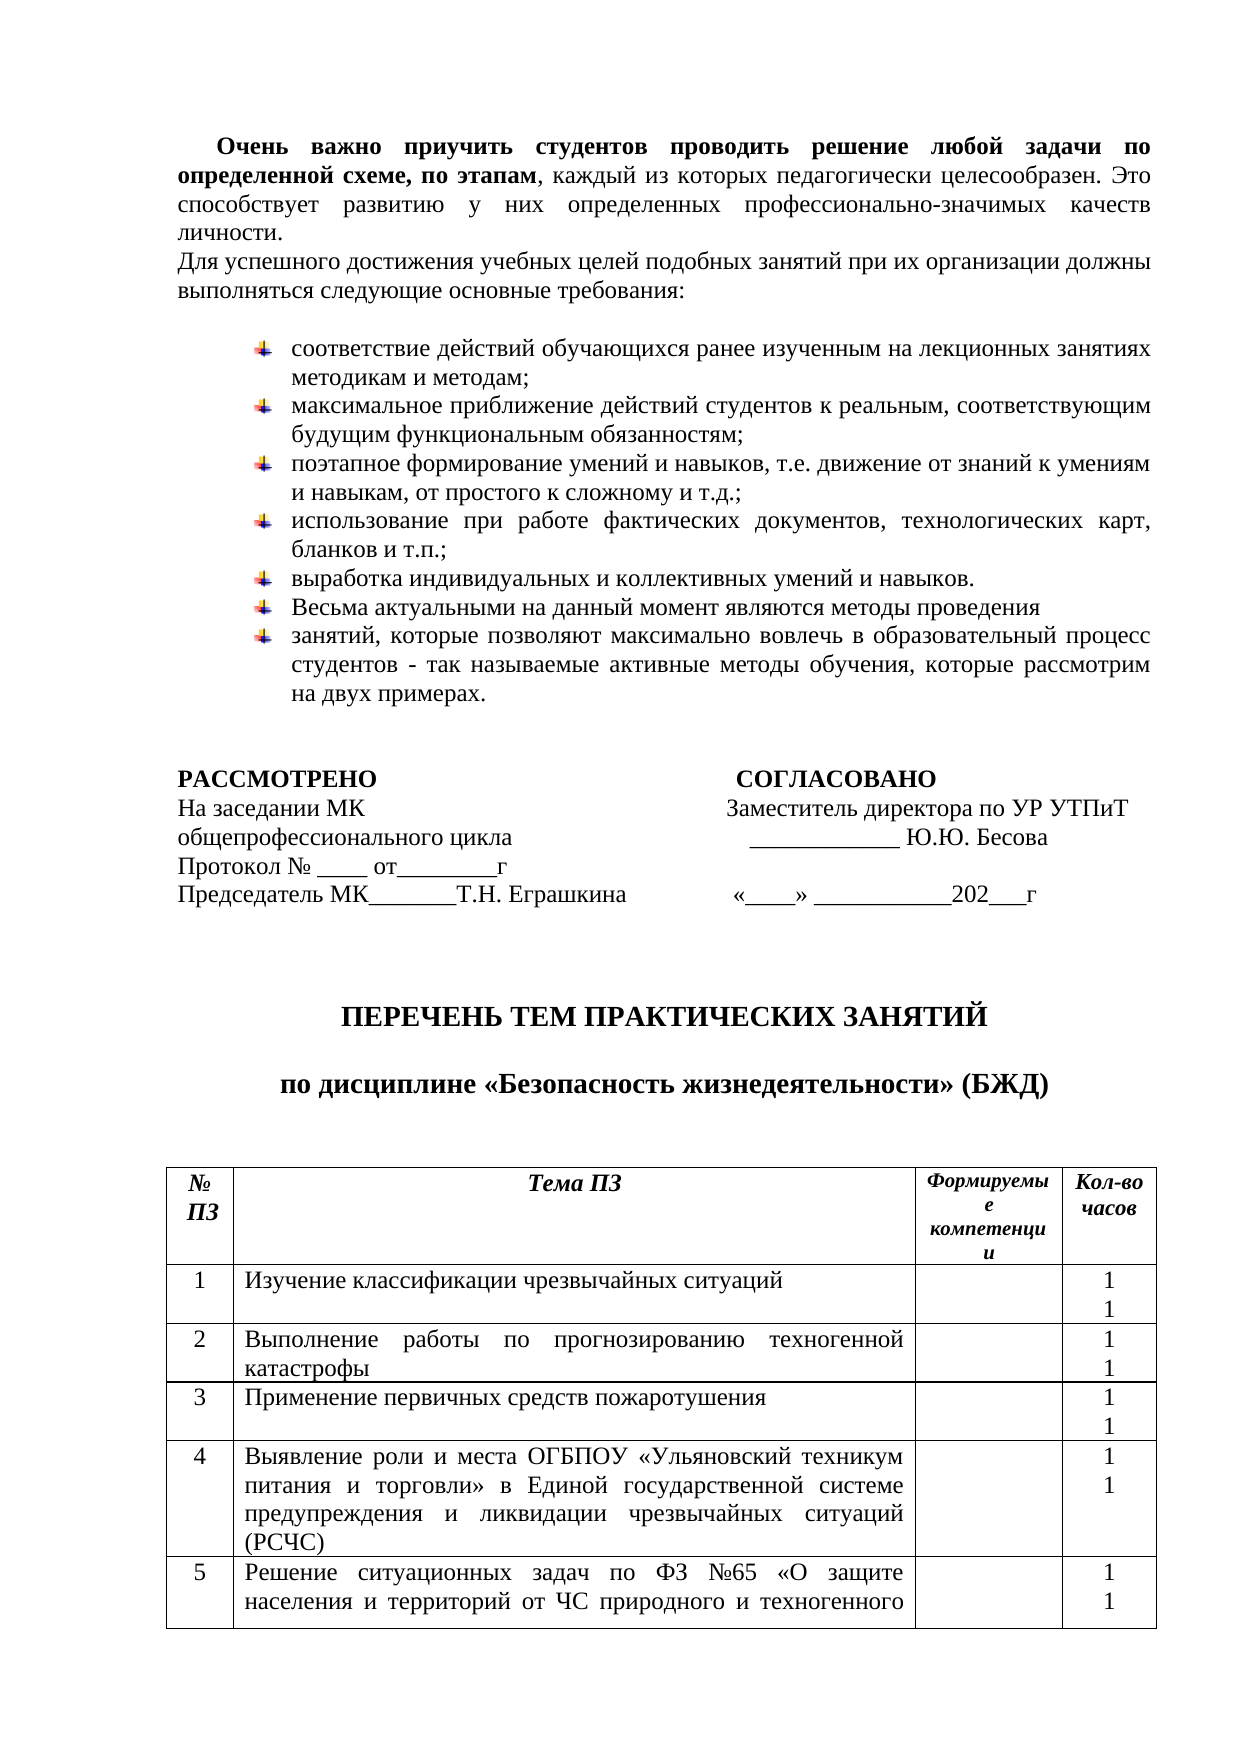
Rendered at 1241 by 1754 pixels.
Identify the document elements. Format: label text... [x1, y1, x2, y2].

list максимальное приближение действий студентов к реальным, соответствующим будущим функциональным обязанностям; [254, 390, 1152, 448]
table_cell 1 1 [1063, 1557, 1156, 1628]
list поэтапное формирование умений и навыков, т.е. движение от знаний к умениям и навыкам, от простого к сложному и т.д.; [254, 448, 1152, 505]
table_header Формируемые компетенции [916, 1168, 1062, 1264]
table_cell 3 [167, 1383, 233, 1440]
picture [254, 397, 272, 414]
picture [254, 598, 272, 615]
list соответствие действий обучающихся ранее изученным на лекционных занятиях методикам и методам; [254, 333, 1152, 390]
table_cell [916, 1441, 1062, 1556]
table_cell 4 [167, 1441, 233, 1556]
list занятий, которые позволяют максимально вовлечь в образовательный процесс студентов - так называемые активные методы обучения, которые рассмотрим на двух примерах. [254, 620, 1152, 707]
table_cell 1 1 [1063, 1383, 1156, 1440]
table_cell [916, 1324, 1062, 1381]
picture [254, 454, 272, 472]
list выработка индивидуальных и коллективных умений и навыков. [254, 563, 1152, 592]
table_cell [234, 1557, 915, 1628]
text Очень важно приучить студентов проводить решение любой задачи по определенной схеме, по этапам, каждый из которых педагогически целесообразен. Это способствует развитию у них определенных профессионально-значимых качеств личности. [177, 131, 1152, 246]
text Для успешного достижения учебных целей подобных занятий при их организации должны выполняться следующие основные требования: [177, 246, 1152, 304]
text РАССМОТРЕНО СОГЛАСОВАНО [177, 764, 1152, 793]
list Весьма актуальными на данный момент являются методы проведения [254, 592, 1152, 620]
picture [254, 627, 272, 644]
table_cell Выявление роли и места ОГБПОУ «Ульяновский техникум питания и торговли» в Единой государственной системе предупреждения и ликвидации чрезвычайных ситуаций (РСЧС) [234, 1441, 915, 1556]
text Председатель МК_______Т.Н. Еграшкина «____» ___________202___г [177, 879, 1152, 908]
list использование при работе фактических документов, технологических карт, бланков и т.п.; [254, 505, 1152, 563]
table_cell Применение первичных средств пожаротушения [234, 1383, 915, 1440]
table_cell 5 [167, 1557, 233, 1628]
table_cell Выполнение работы по прогнозированию техногенной катастрофы [234, 1324, 915, 1381]
table_header Тема ПЗ [234, 1168, 915, 1264]
table_cell Изучение классификации чрезвычайных ситуаций [234, 1265, 915, 1323]
table_header Кол-во часов [1063, 1168, 1156, 1264]
picture [254, 512, 272, 529]
picture [254, 569, 272, 587]
table_cell 1 1 [1063, 1441, 1156, 1556]
table_cell 1 1 [1063, 1324, 1156, 1381]
picture [254, 339, 272, 357]
table_header № ПЗ [167, 1168, 233, 1264]
table_cell 1 1 [1063, 1265, 1156, 1323]
text ПЕРЕЧЕНЬ ТЕМ ПРАКТИЧЕСКИХ ЗАНЯТИЙ [177, 999, 1152, 1033]
table_cell [916, 1383, 1062, 1440]
table_cell 2 [167, 1324, 233, 1381]
table_cell 1 [167, 1265, 233, 1323]
text Протокол № ____ от________г [177, 851, 1152, 879]
table_cell [916, 1265, 1062, 1323]
table_cell [916, 1557, 1062, 1628]
text На заседании МК Заместитель директора по УР УТПиТ общепрофессионального цикла ____________ Ю.Ю. Бесова [177, 793, 1152, 851]
text по дисциплине «Безопасность жизнедеятельности» (БЖД) [177, 1066, 1152, 1100]
